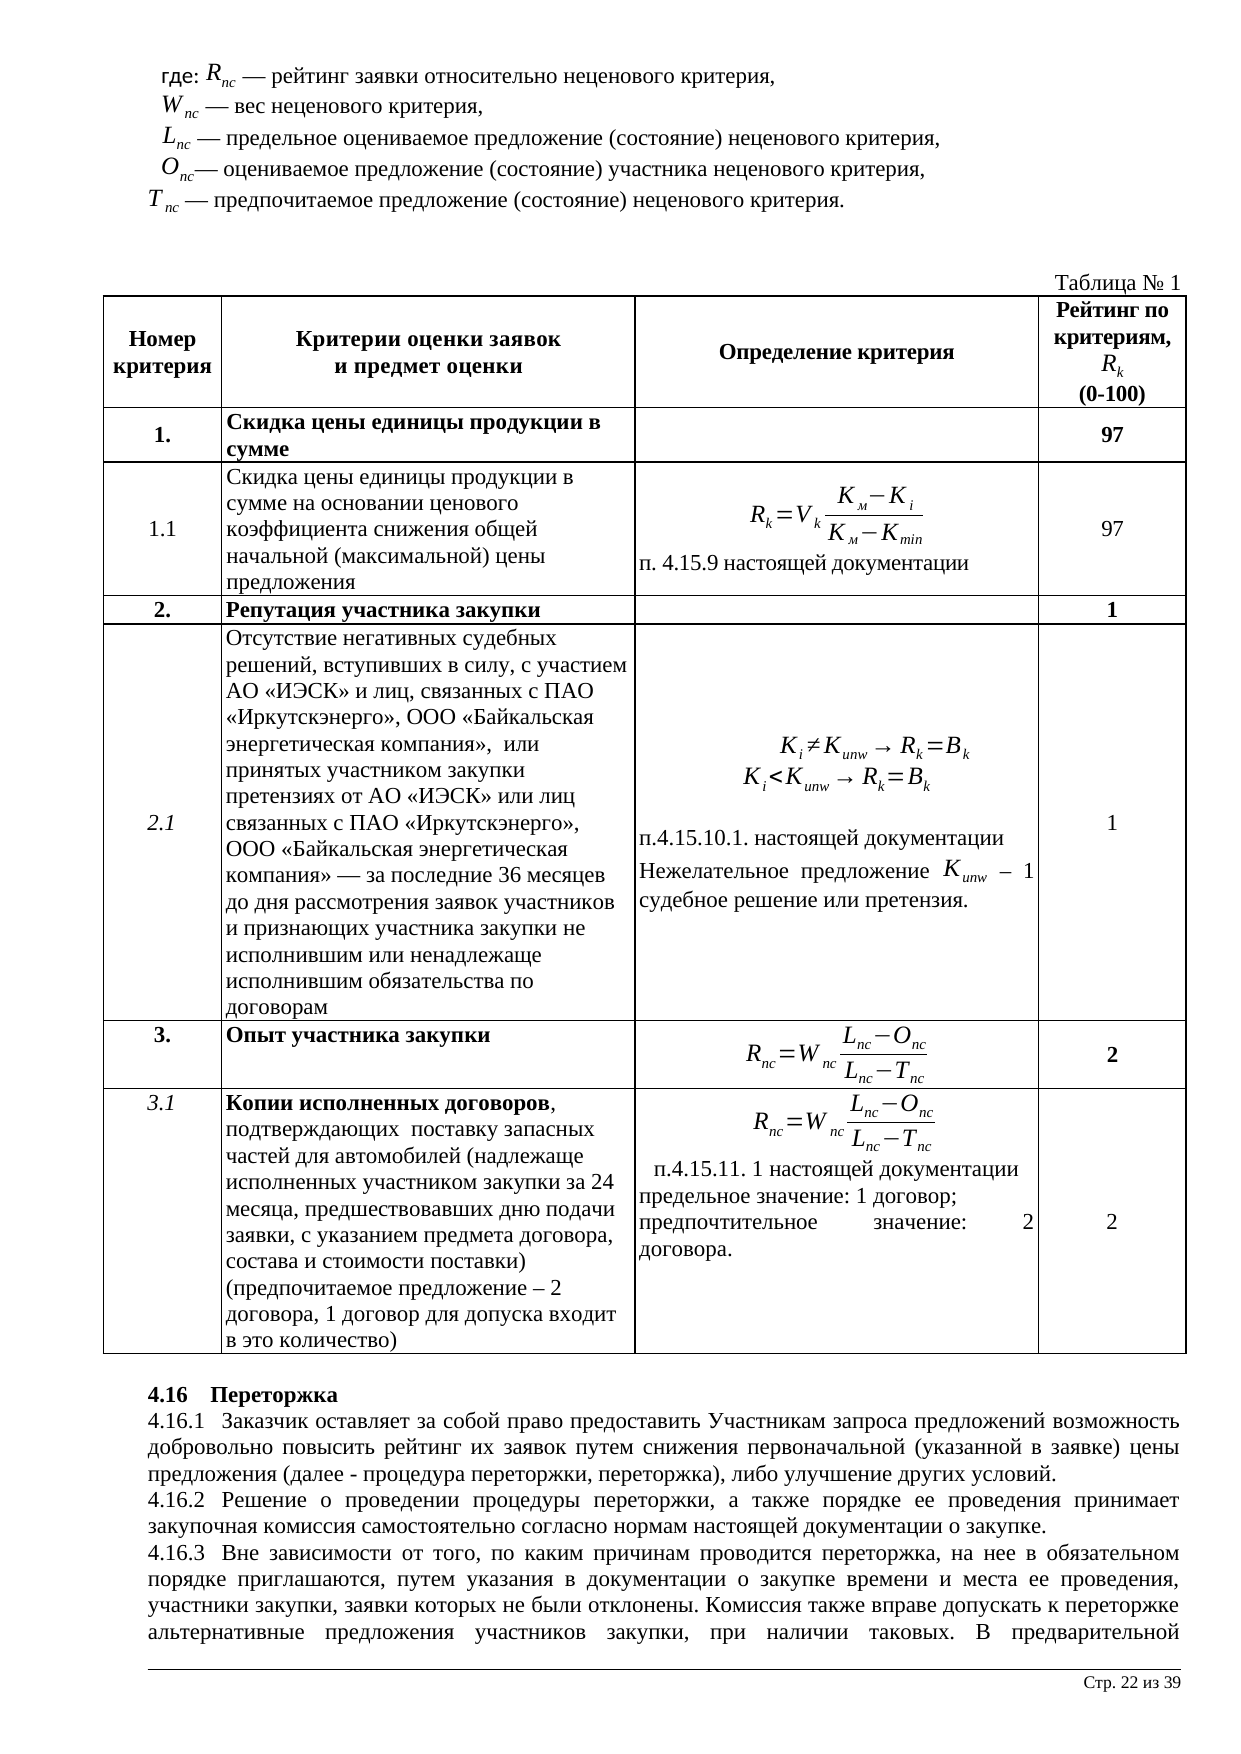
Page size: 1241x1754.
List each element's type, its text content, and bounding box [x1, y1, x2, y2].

table_cell [1034, 1021, 1038, 1088]
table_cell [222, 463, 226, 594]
table_cell п.4.15.11. 1 настоящей документации предельное значение: 1 договор; предпочтительное значение: 2 договора. [636, 1089, 1038, 1353]
table_header Определение критерия [636, 297, 1038, 407]
text — оцениваемое предложение (состояние) участника неценового критерия, [161, 153, 1181, 184]
table_cell Отсутствие негативных судебных решений, вступивших в силу, с участием АО «ИЭСК» и лиц, связанных с ПАО «Иркутскэнерго», ООО «Байкальская энергетическая компания», или принятых участником закупки претензиях от АО «ИЭСК» или лиц связанных с ПАО «Иркутскэнерго», ООО «Байкальская энергетическая компания» — за последние 36 месяцев до дня рассмотрения заявок участников и признающих участника закупки не исполнившим или ненадлежаще исполнившим обязательства по договорам [222, 625, 634, 1020]
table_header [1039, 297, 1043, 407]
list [148, 1539, 1181, 1644]
list Переторжка [148, 1381, 1181, 1407]
table_cell [636, 596, 1038, 623]
table_cell 97 [1039, 463, 1185, 594]
text Таблица № 1 [148, 268, 1181, 295]
table_cell 1 [1039, 625, 1185, 1020]
table_header Номер критерия [104, 297, 221, 407]
table_cell Репутация участника закупки [222, 596, 634, 623]
table_cell 97 [1039, 408, 1185, 461]
table_cell 1.1 [104, 463, 221, 594]
text — предельное оцениваемое предложение (состояние) неценового критерия, [161, 122, 1181, 153]
table_cell 1. [104, 408, 221, 461]
table_cell п. 4.15.9 настоящей документации [636, 463, 1038, 594]
text — вес неценового критерия, [161, 90, 1181, 122]
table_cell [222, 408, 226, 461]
list Заказчик оставляет за собой право предоставить Участникам запроса предложений возможность добровольно повысить рейтинг их заявок путем снижения первоначальной (указанной в заявке) цены предложения (далее - процедура переторжки, переторжка), либо улучшение других условий. [148, 1407, 1181, 1486]
table_cell 2 [1039, 1021, 1185, 1088]
list Решение о проведении процедуры переторжки, а также порядке ее проведения принимает закупочная комиссия самостоятельно согласно нормам настоящей документации о закупке. [148, 1486, 1181, 1539]
table_cell 3.1 [104, 1089, 221, 1353]
text — предпочитаемое предложение (состояние) неценового критерия. [148, 184, 1181, 216]
table_cell 2 [1039, 1089, 1185, 1353]
table_cell п.4.15.10.1. настоящей документации Нежелательное предложение – 1 судебное решение или претензия. [636, 625, 1038, 1020]
table_cell Опыт участника закупки [222, 1021, 634, 1088]
text где: — рейтинг заявки относительно неценового критерия, [161, 59, 1181, 90]
table_cell 2.1 [104, 625, 221, 1020]
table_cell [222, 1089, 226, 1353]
table_cell [636, 408, 1038, 461]
table_header Критерии оценки заявок и предмет оценки [222, 297, 634, 407]
table_cell 3. [104, 1021, 221, 1088]
